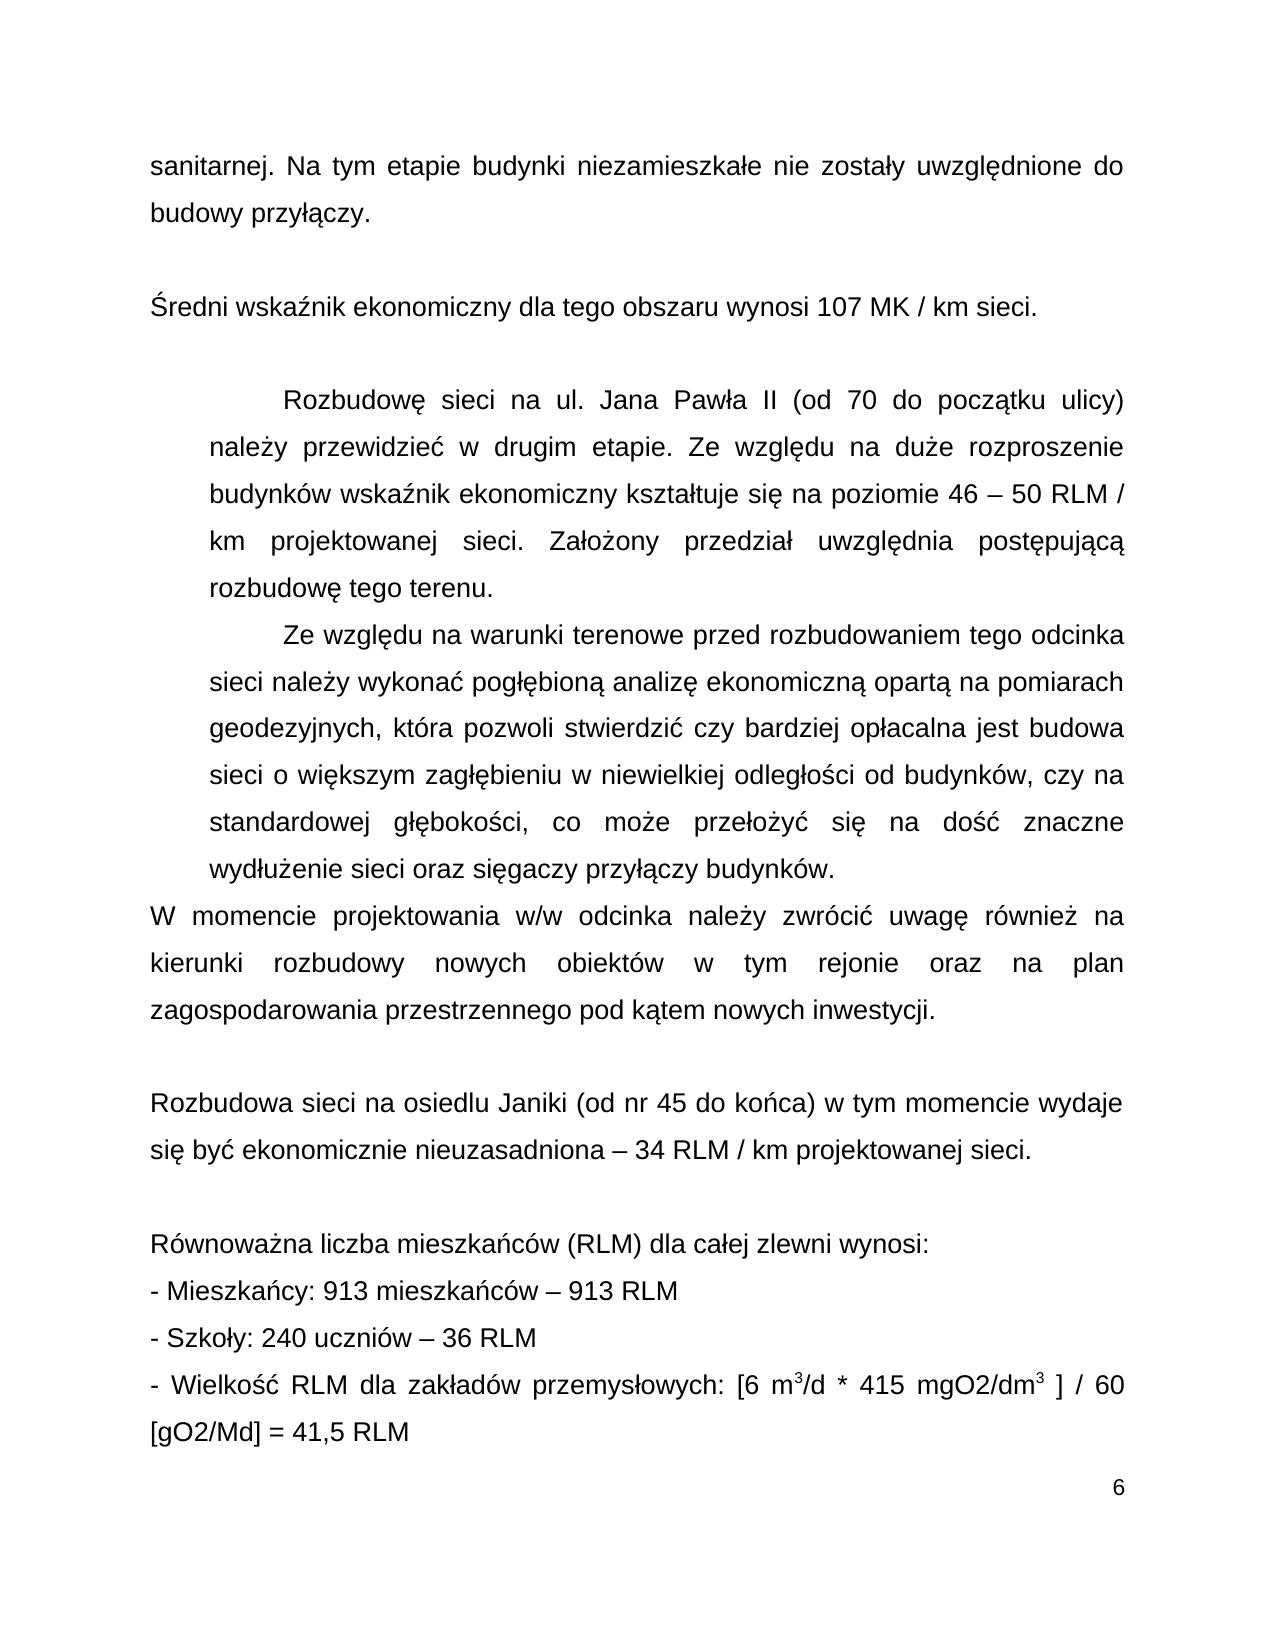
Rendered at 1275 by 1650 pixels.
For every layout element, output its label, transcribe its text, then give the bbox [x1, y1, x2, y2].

text - Wielkość RLM dla zakładów przemysłowych: [6 m3/d * 415 mgO2/dm3 ] / 60 [gO2/Md] = 41,5 RLM [150, 1369, 1125, 1447]
text Średni wskaźnik ekonomiczny dla tego obszaru wynosi 107 MK / km sieci. [150, 291, 1125, 322]
text Rozbudowa sieci na osiedlu Janiki (od nr 45 do końca) w tym momencie wydaje się być ekonomicznie nieuzasadniona – 34 RLM / km projektowanej sieci. [150, 1087, 1125, 1166]
text Równoważna liczba mieszkańców (RLM) dla całej zlewni wynosi: [150, 1228, 1125, 1259]
text Ze względu na warunki terenowe przed rozbudowaniem tego odcinka sieci należy wykonać pogłębioną analizę ekonomiczną opartą na pomiarach geodezyjnych, która pozwoli stwierdzić czy bardziej opłacalna jest budowa sieci o większym zagłębieniu w niewielkiej odległości od budynków, czy na standardowej głębokości, co może przełożyć się na dość znaczne wydłużenie sieci oraz sięgaczy przyłączy budynków. [209, 619, 1125, 884]
text - Mieszkańcy: 913 mieszkańców – 913 RLM [150, 1275, 1125, 1306]
text W momencie projektowania w/w odcinka należy zwrócić uwagę również na kierunki rozbudowy nowych obiektów w tym rejonie oraz na plan zagospodarowania przestrzennego pod kątem nowych inwestycji. [150, 900, 1125, 1025]
text - Szkoły: 240 uczniów – 36 RLM [150, 1322, 1125, 1353]
text Rozbudowę sieci na ul. Jana Pawła II (od 70 do początku ulicy) należy przewidzieć w drugim etapie. Ze względu na duże rozproszenie budynków wskaźnik ekonomiczny kształtuje się na poziomie 46 – 50 RLM / km projektowanej sieci. Założony przedział uwzględnia postępującą rozbudowę tego terenu. [209, 384, 1125, 603]
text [150, 150, 1125, 228]
